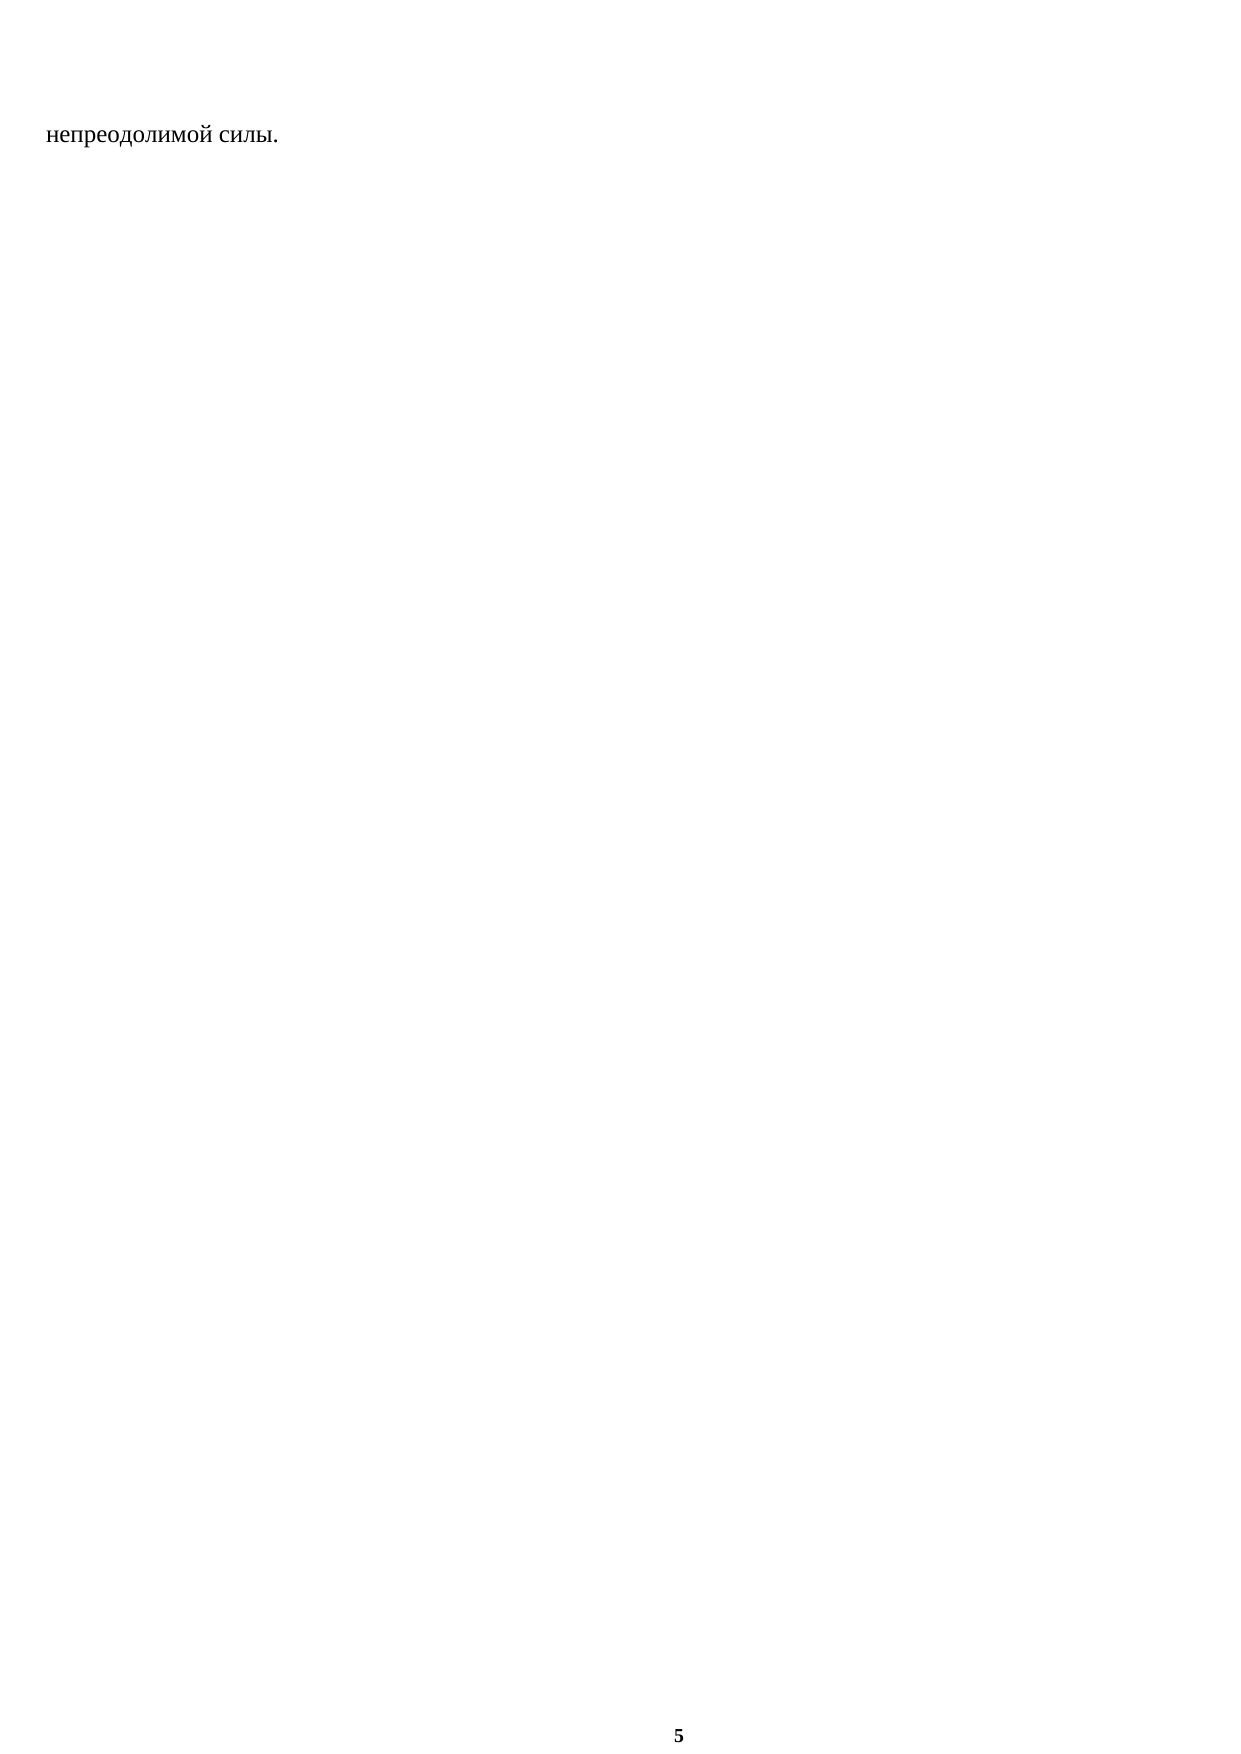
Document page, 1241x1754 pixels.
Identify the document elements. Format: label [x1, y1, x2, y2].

list [0, 119, 1240, 148]
